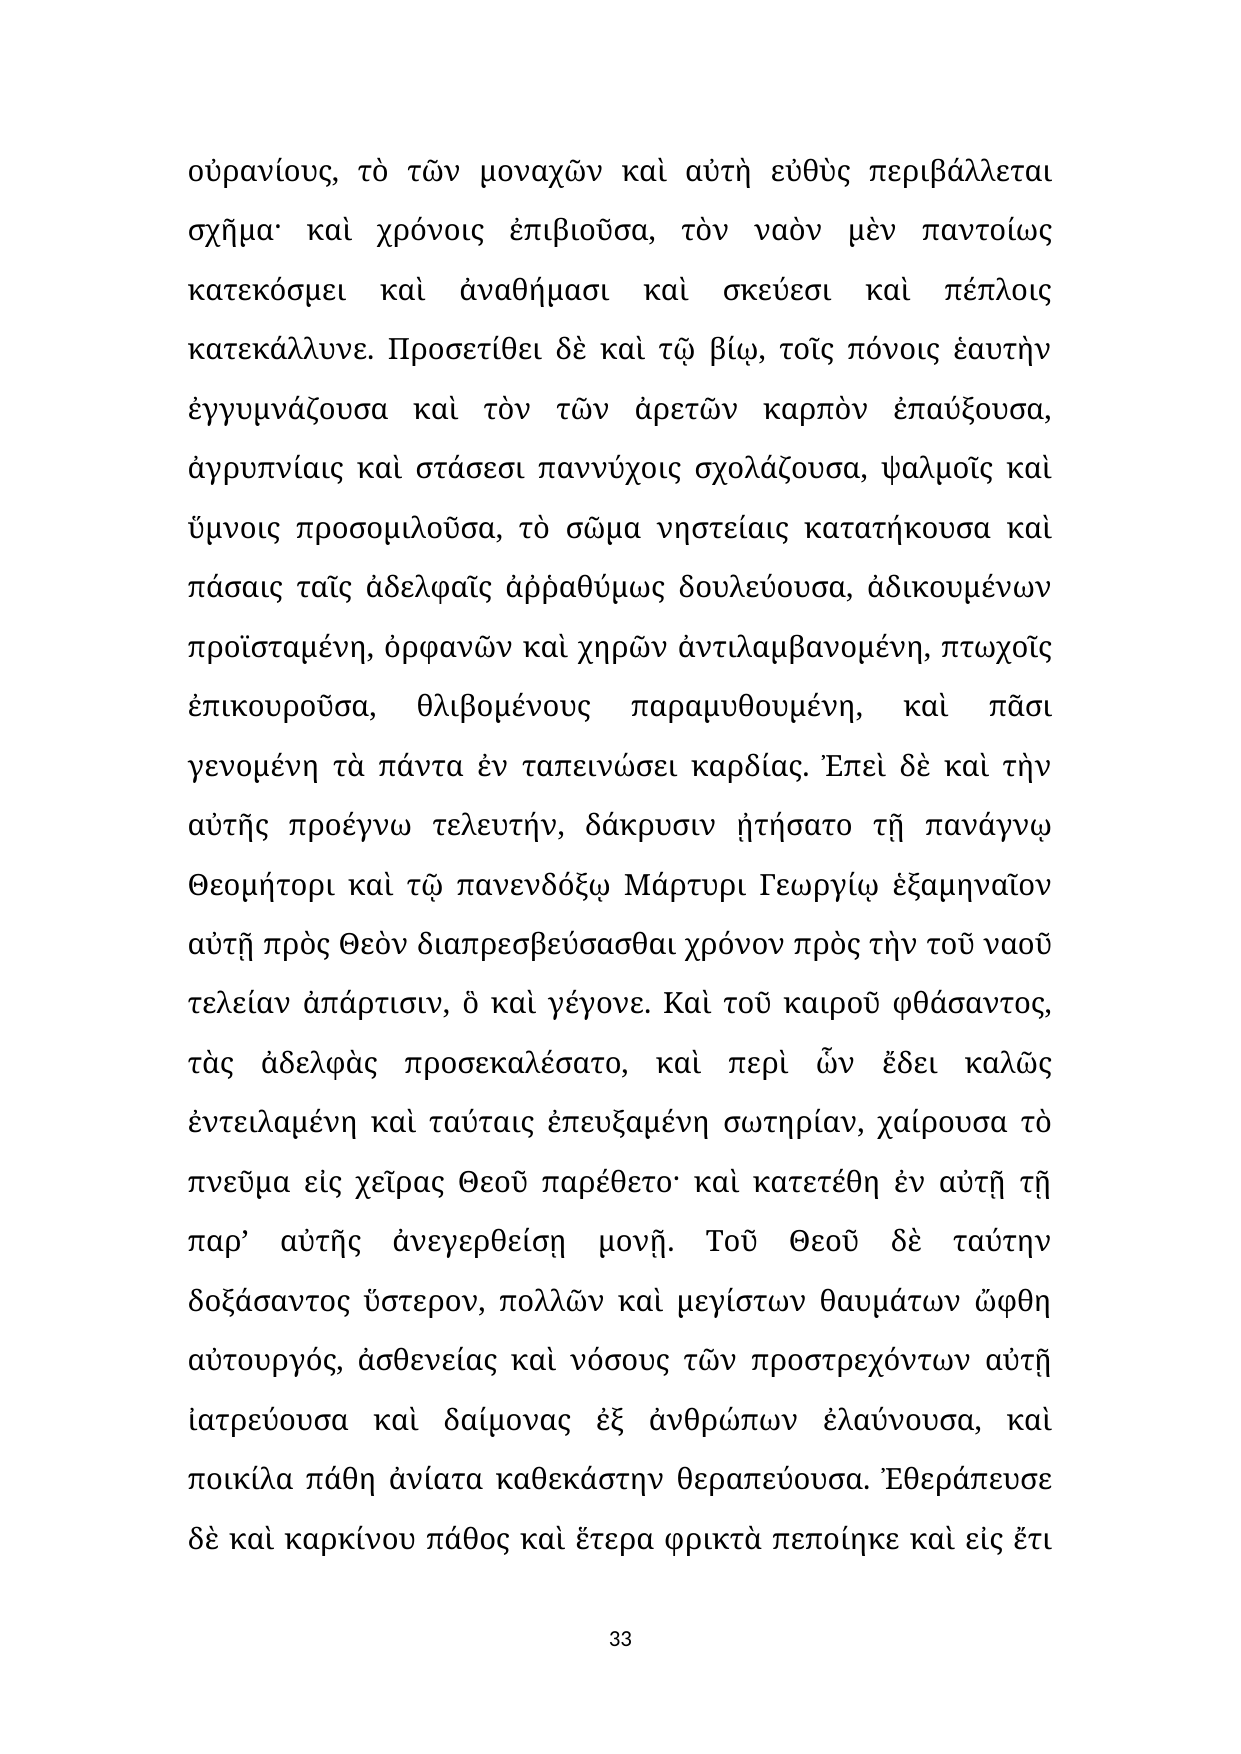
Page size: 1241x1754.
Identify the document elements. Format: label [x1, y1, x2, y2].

text [187, 150, 1053, 1558]
